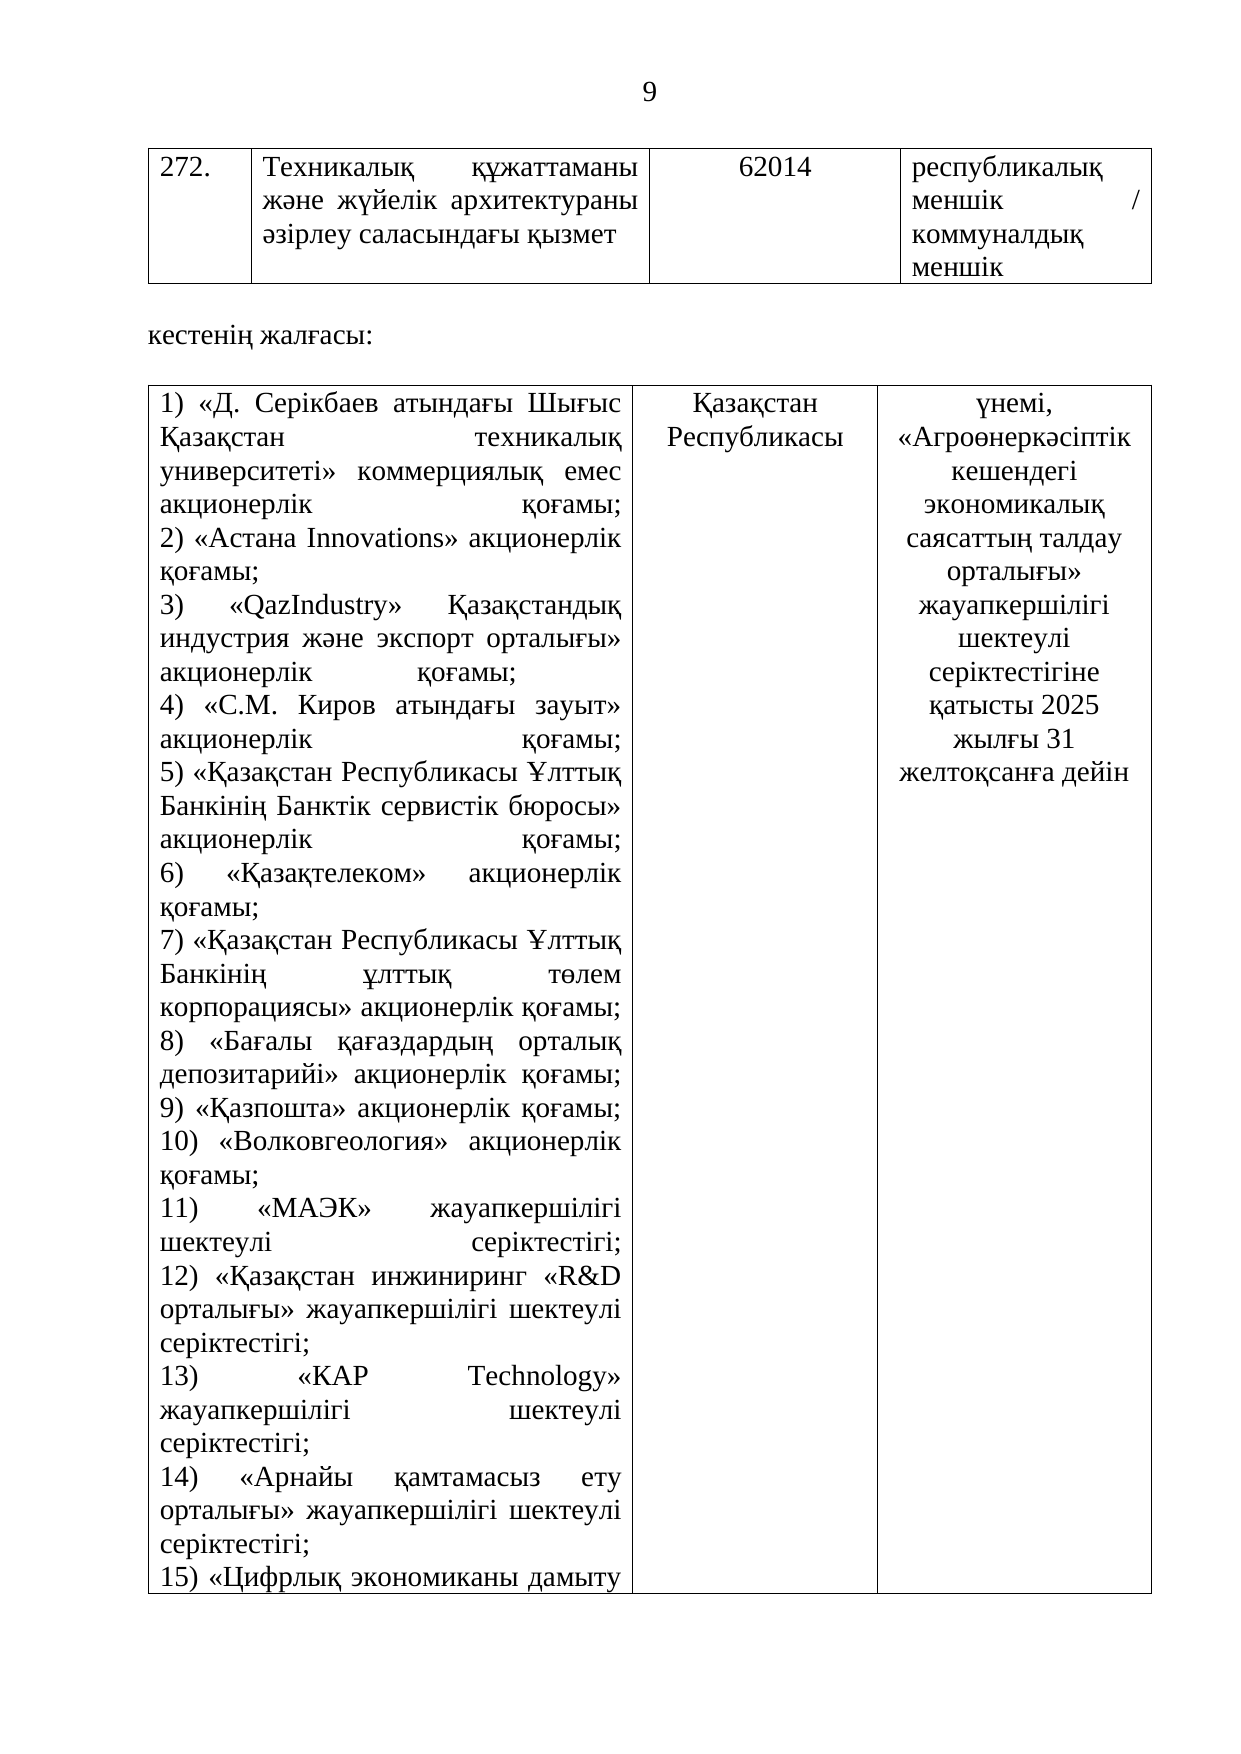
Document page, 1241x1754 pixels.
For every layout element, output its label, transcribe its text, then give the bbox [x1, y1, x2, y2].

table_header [878, 386, 1151, 1593]
text кестенің жалғасы: [148, 317, 1152, 351]
table_cell 272. [149, 149, 251, 283]
table_cell 62014 [650, 149, 900, 283]
table_cell Техникалық құжаттаманы және жүйелік архитектураны әзірлеу саласындағы қызмет [252, 149, 649, 283]
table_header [633, 386, 877, 1593]
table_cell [901, 149, 1151, 283]
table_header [149, 386, 632, 1593]
